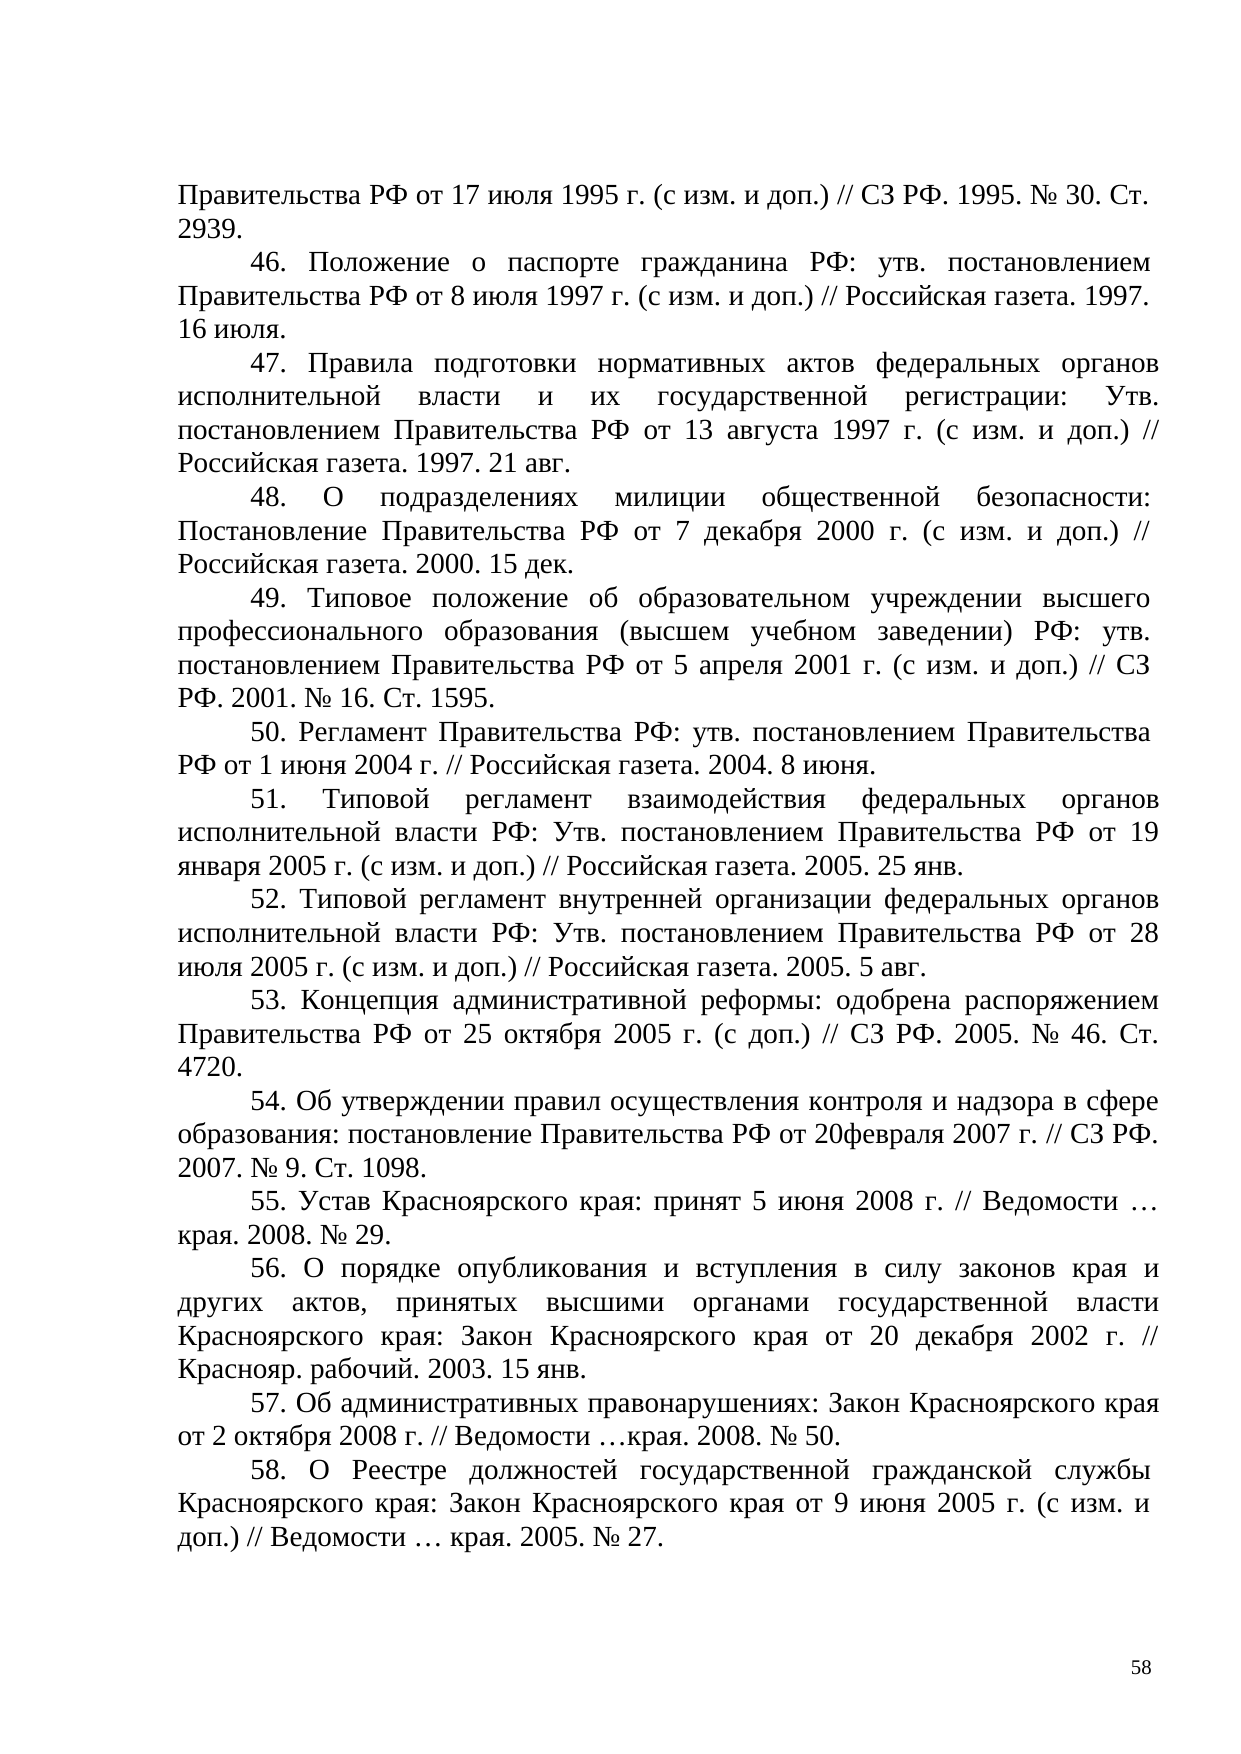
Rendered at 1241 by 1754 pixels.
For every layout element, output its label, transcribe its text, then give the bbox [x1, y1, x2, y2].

text 53. Концепция административной реформы: одобрена распоряжением Правительства РФ от 25 октября . (с доп.) // СЗ РФ. 2005. № 46. Ст. 4720. [177, 982, 1160, 1083]
text 58. О Реестре должностей государственной гражданской службы Красноярского края: Закон Красноярского края от 9 июня . (с изм. и доп.) // Ведомости … края. 2005. № 27. [177, 1452, 1152, 1552]
text 48. О подразделениях милиции общественной безопасности: Постановление Правительства РФ от 7 декабря . (с изм. и доп.) // Российская газета. 2000. 15 дек. [177, 479, 1152, 580]
text 57. Об административных правонарушениях: Закон Красноярского края от 2 октября . // Ведомости …края. 2008. № 50. [177, 1385, 1160, 1452]
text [177, 177, 1152, 244]
text 55. Устав Красноярского края: принят 5 июня . // Ведомости … края. 2008. № 29. [177, 1183, 1160, 1251]
text 51. Типовой регламент взаимодействия федеральных органов исполнительной власти РФ: Утв. постановлением Правительства РФ от 19 января . (с изм. и доп.) // Российская газета. 2005. 25 янв. [177, 781, 1160, 882]
text 56. О порядке опубликования и вступления в силу законов края и других актов, принятых высшими органами государственной власти Красноярского края: Закон Красноярского края от 20 декабря . // Краснояр. рабочий. 2003. 15 янв. [177, 1251, 1160, 1385]
text 46. Положение о паспорте гражданина РФ: утв. постановлением Правительства РФ от 8 июля . (с изм. и доп.) // Российская газета. 1997. 16 июля. [177, 244, 1152, 345]
text 54. Об утверждении правил осуществления контроля и надзора в сфере образования: постановление Правительства РФ от 20февраля . // СЗ РФ. 2007. № 9. Ст. 1098. [177, 1083, 1160, 1183]
text 52. Типовой регламент внутренней организации федеральных органов исполнительной власти РФ: Утв. постановлением Правительства РФ от 28 июля . (с изм. и доп.) // Российская газета. 2005. 5 авг. [177, 882, 1160, 982]
text 49. Типовое положение об образовательном учреждении высшего профессионального образования (высшем учебном заведении) РФ: утв. постановлением Правительства РФ от 5 апреля . (с изм. и доп.) // СЗ РФ. 2001. № 16. Ст. 1595. [177, 580, 1152, 714]
text 50. Регламент Правительства РФ: утв. постановлением Правительства РФ от 1 июня . // Российская газета. 2004. 8 июня. [177, 714, 1152, 781]
text 47. Правила подготовки нормативных актов федеральных органов исполнительной власти и их государственной регистрации: Утв. постановлением Правительства РФ от 13 августа . (с изм. и доп.) // Российская газета. 1997. 21 авг. [177, 345, 1160, 479]
